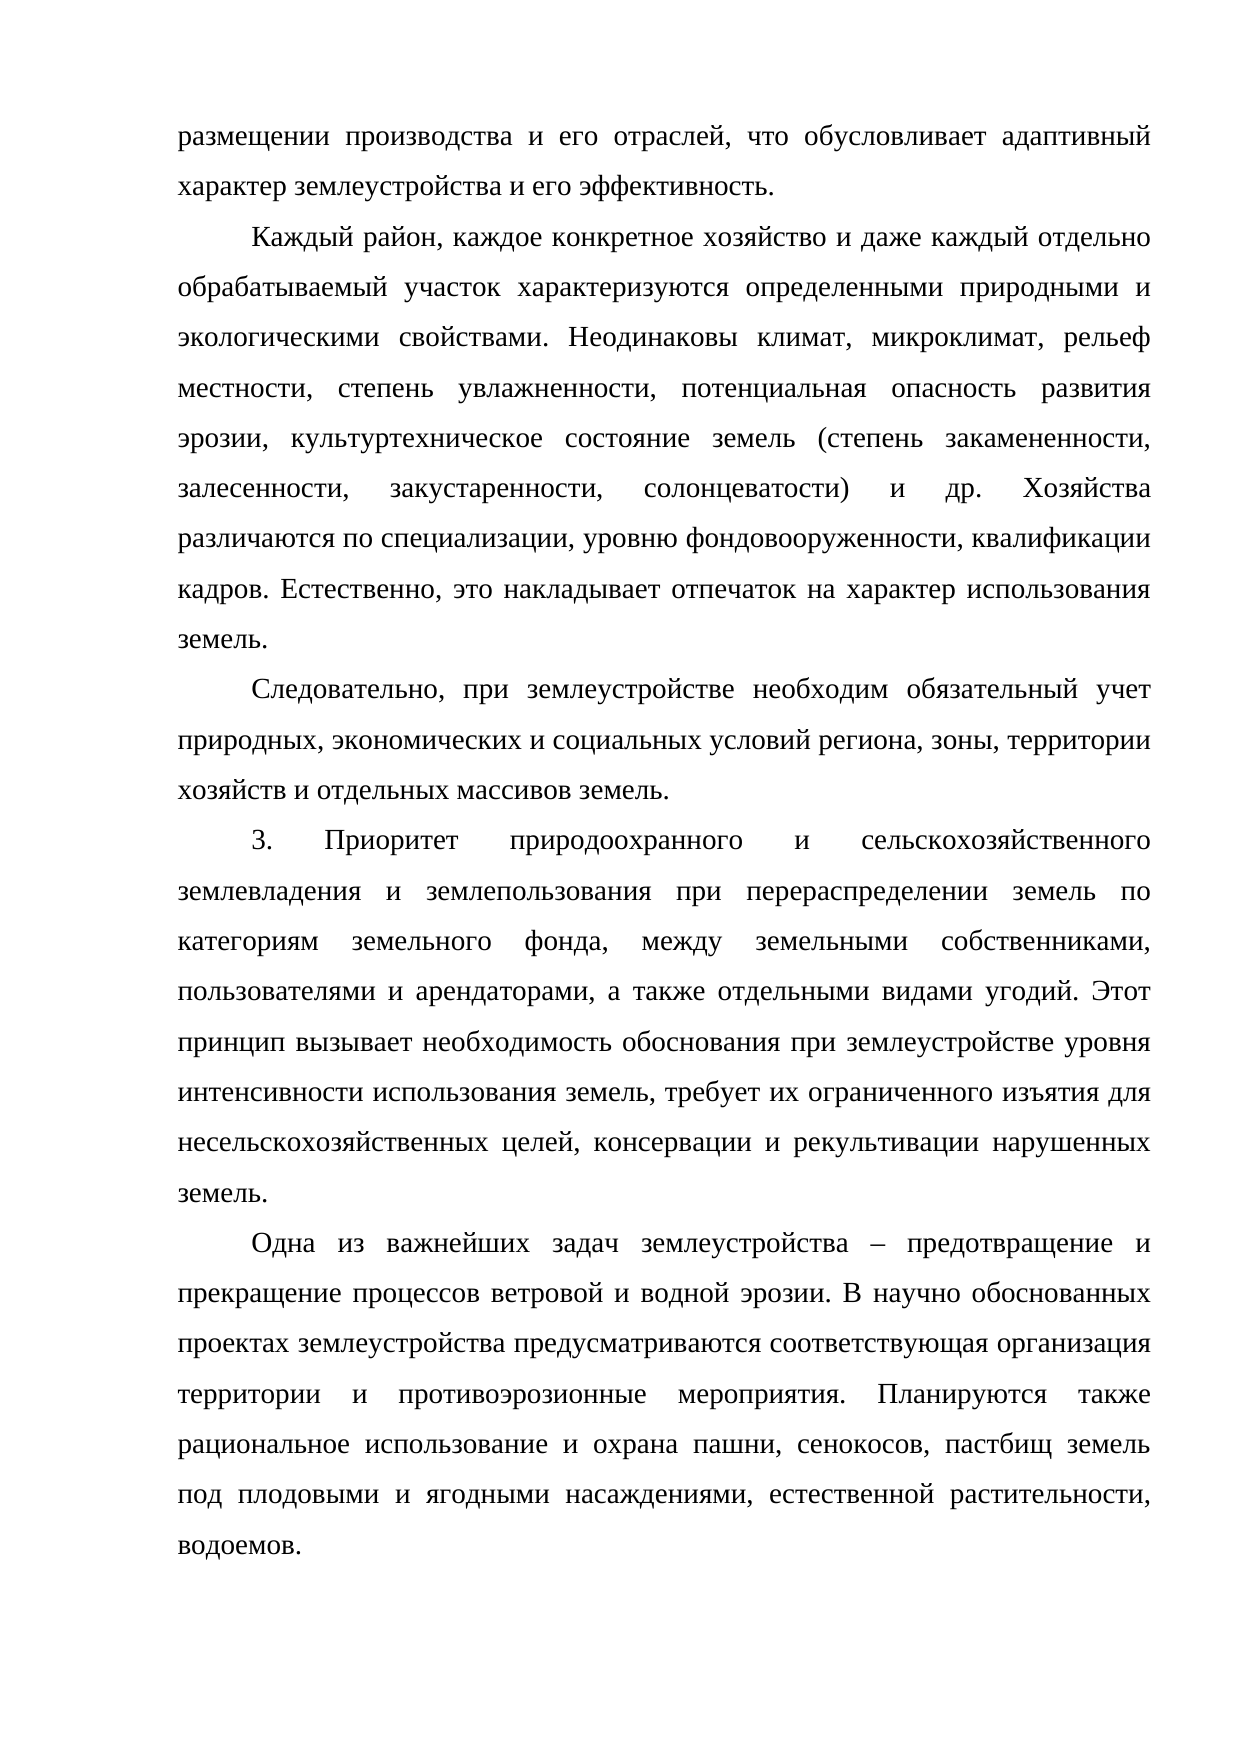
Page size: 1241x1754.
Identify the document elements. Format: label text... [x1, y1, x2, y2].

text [177, 118, 1152, 202]
text Одна из важнейших задач землеустройства – предотвращение и прекращение процессов ветровой и водной эрозии. В научно обоснованных проектах землеустройства предусматриваются соответствующая организация территории и противоэрозионные мероприятия. Планируются также рациональное использование и охрана пашни, сенокосов, пастбищ земель под плодовыми и ягодными насаждениями, естественной растительности, водоемов. [177, 1225, 1152, 1560]
text Следовательно, при землеустройстве необходим обязательный учет природных, экономических и социальных условий региона, зоны, территории хозяйств и отдельных массивов земель. [177, 672, 1152, 806]
text 3. Приоритет природоохранного и сельскохозяйственного землевладения и землепользования при перераспределении земель по категориям земельного фонда, между земельными собственниками, пользователями и арендаторами, а также отдельными видами угодий. Этот принцип вызывает необходимость обоснования при землеустройстве уровня интенсивности использования земель, требует их ограниченного изъятия для несельскохозяйственных целей, консервации и рекультивации нарушенных земель. [177, 822, 1152, 1208]
text Каждый район, каждое конкретное хозяйство и даже каждый отдельно обрабатываемый участок характеризуются определенными природными и экологическими свойствами. Неодинаковы климат, микроклимат, рельеф местности, степень увлажненности, потенциальная опасность развития эрозии, культуртехническое состояние земель (степень закамененности, залесенности, закустаренности, солонцеватости) и др. Хозяйства различаются по специализации, уровню фондовооруженности, квалификации кадров. Естественно, это накладывает отпечаток на характер использования земель. [177, 219, 1152, 655]
